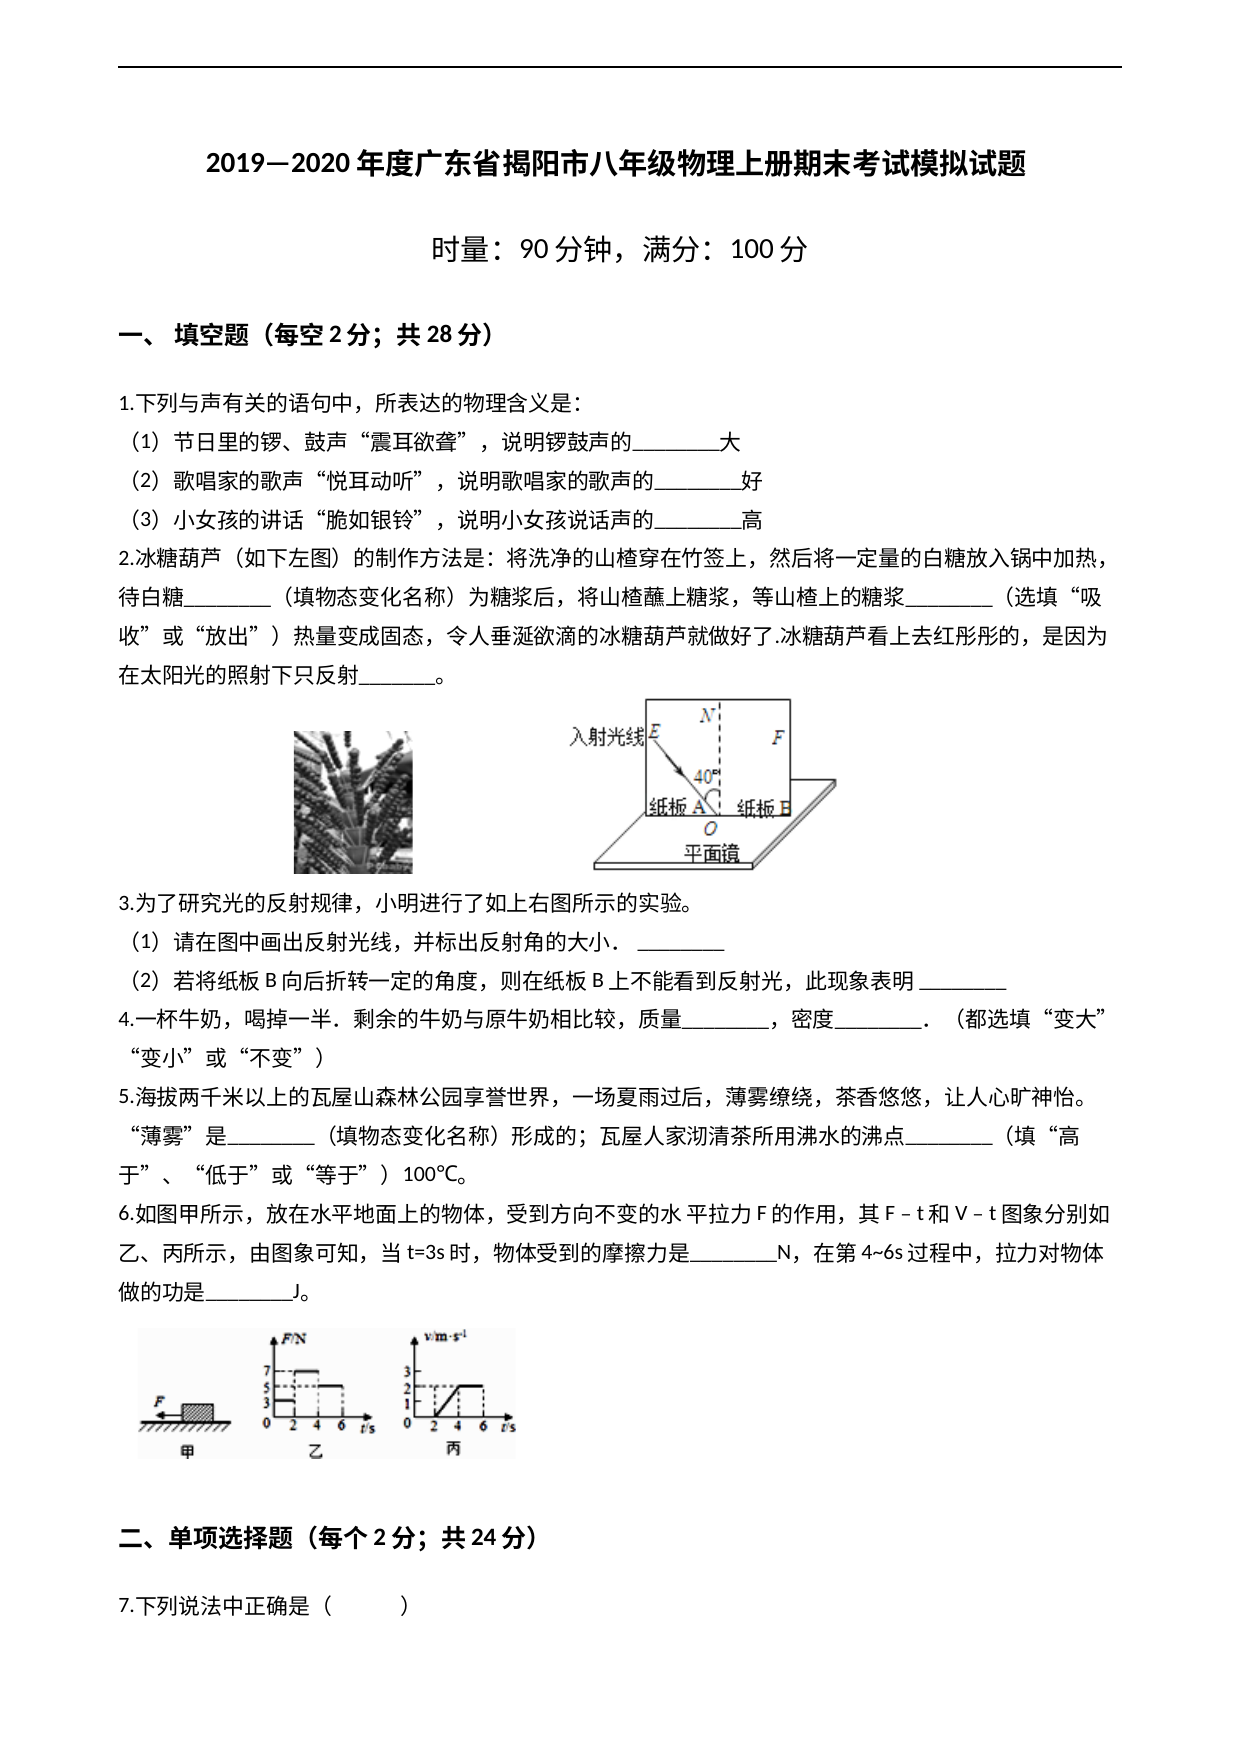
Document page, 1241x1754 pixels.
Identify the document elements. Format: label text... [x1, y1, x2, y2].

text 时量：90分钟，满分：100分 [118, 215, 1122, 280]
text 一、 填空题（每空2分；共28分） [118, 301, 1122, 366]
picture [293, 731, 413, 874]
text （1）请在图中画出反射光线，并标出反射角的大小． ________ [118, 924, 1122, 957]
text 2019—2020年度广东省揭阳市八年级物理上册期末考试模拟试题 [118, 129, 1122, 194]
text （2）若将纸板B向后折转一定的角度，则在纸板B上不能看到反射光，此现象表明 ________ [118, 963, 1122, 996]
text （3）小女孩的讲话“脆如银铃”，说明小女孩说话声的________高 [118, 502, 1122, 535]
text （2）歌唱家的歌声“悦耳动听”，说明歌唱家的歌声的________好 [118, 463, 1122, 496]
text （1）节日里的锣、鼓声“震耳欲聋”，说明锣鼓声的________大 [118, 425, 1122, 457]
picture [564, 685, 843, 875]
text 3.为了研究光的反射规律，小明进行了如上右图所示的实验。 [118, 886, 1122, 918]
text 4.一杯牛奶，喝掉一半．剩余的牛奶与原牛奶相比较，质量________，密度________．（都选填“变大”“变小”或“不变”） [118, 1002, 1122, 1073]
text 2.冰糖葫芦（如下左图）的制作方法是：将洗净的山楂穿在竹签上，然后将一定量的白糖放入锅中加热，待白糖________（填物态变化名称）为糖浆后，将山楂蘸上糖浆，等山楂上的糖浆________（选填“吸收”或“放出”）热量变成固态，令人垂涎欲滴的冰糖葫芦就做好了.冰糖葫芦看上去红彤彤的，是因为在太阳光的照射下只反射_______。 [118, 541, 1122, 690]
text 1.下列与声有关的语句中，所表达的物理含义是： [118, 386, 1122, 418]
text 5.海拔两千米以上的瓦屋山森林公园享誉世界，一场夏雨过后，薄雾缭绕，茶香悠悠，让人心旷神怡。“薄雾”是________（填物态变化名称）形成的；瓦屋人家沏清茶所用沸水的沸点________（填“高于”、“低于”或“等于”）100℃。 [118, 1080, 1122, 1190]
picture [137, 1328, 516, 1459]
text 二、单项选择题（每个2分；共24分） [118, 1504, 1122, 1569]
text 7.下列说法中正确是（ ） [118, 1589, 1122, 1621]
text 6.如图甲所示，放在水平地面上的物体，受到方向不变的水 平拉力F的作用，其F﹣t和V﹣t图象分别如乙、丙所示，由图象可知，当t=3s时，物体受到的摩擦力是________N，在第4~6s过程中，拉力对物体做的功是________J。 [118, 1196, 1122, 1307]
